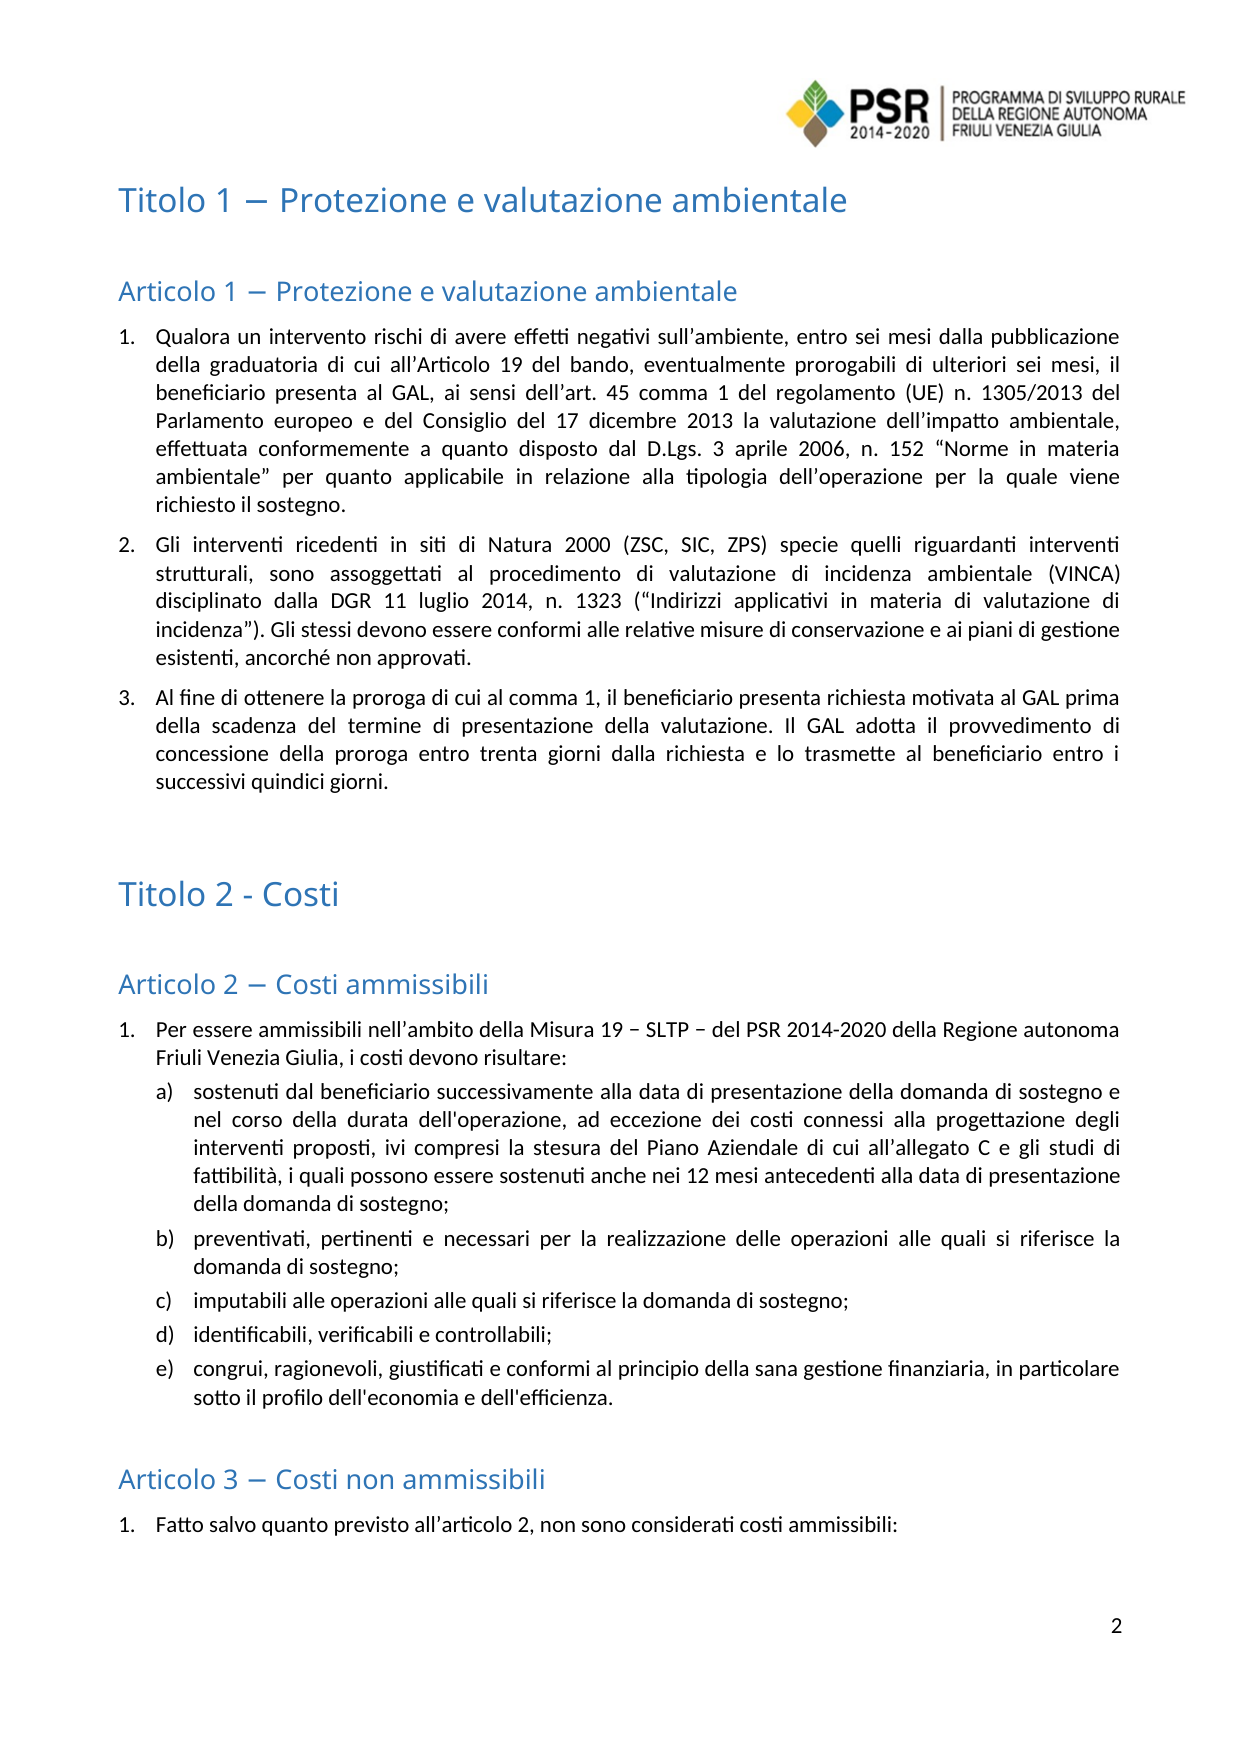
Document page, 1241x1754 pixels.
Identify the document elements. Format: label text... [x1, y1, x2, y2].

subtitle Articolo 1 − Protezione e valutazione ambientale [118, 273, 1122, 309]
text preventivati, pertinenti e necessari per la realizzazione delle operazioni alle quali si riferisce la domanda di sostegno; [156, 1224, 1122, 1280]
list Per essere ammissibili nell’ambito della Misura 19 − SLTP − del PSR 2014-2020 della Regione autonoma Friuli Venezia Giulia, i costi devono risultare: [118, 1015, 1122, 1071]
subtitle Articolo 2 − Costi ammissibili [118, 966, 1122, 1003]
list Fatto salvo quanto previsto all’articolo 2, non sono considerati costi ammissibili: [118, 1510, 1122, 1538]
text sostenuti dal beneficiario successivamente alla data di presentazione della domanda di sostegno e nel corso della durata dell'operazione, ad eccezione dei costi connessi alla progettazione degli interventi proposti, ivi compresi la stesura del Piano Aziendale di cui all’allegato C e gli studi di fattibilità, i quali possono essere sostenuti anche nei 12 mesi antecedenti alla data di presentazione della domanda di sostegno; [156, 1077, 1122, 1217]
text Gli interventi ricedenti in siti di Natura 2000 (ZSC, SIC, ZPS) specie quelli riguardanti interventi strutturali, sono assoggettati al procedimento di valutazione di incidenza ambientale (VINCA) disciplinato dalla DGR 11 luglio 2014, n. 1323 (“Indirizzi applicativi in materia di valutazione di incidenza”). Gli stessi devono essere conformi alle relative misure di conservazione e ai piani di gestione esistenti, ancorché non approvati. [118, 531, 1122, 671]
text Al fine di ottenere la proroga di cui al comma 1, il beneficiario presenta richiesta motivata al GAL prima della scadenza del termine di presentazione della valutazione. Il GAL adotta il provvedimento di concessione della proroga entro trenta giorni dalla richiesta e lo trasmette al beneficiario entro i successivi quindici giorni. [118, 683, 1122, 795]
text imputabili alle operazioni alle quali si riferisce la domanda di sostegno; [156, 1286, 1122, 1314]
subtitle Articolo 3 − Costi non ammissibili [118, 1461, 1122, 1497]
subtitle Titolo 2 - Costi [118, 870, 1122, 916]
text Qualora un intervento rischi di avere effetti negativi sull’ambiente, entro sei mesi dalla pubblicazione della graduatoria di cui all’Articolo 19 del bando, eventualmente prorogabili di ulteriori sei mesi, il beneficiario presenta al GAL, ai sensi dell’art. 45 comma 1 del regolamento (UE) n. 1305/2013 del Parlamento europeo e del Consiglio del 17 dicembre 2013 la valutazione dell’impatto ambientale, effettuata conformemente a quanto disposto dal D.Lgs. 3 aprile 2006, n. 152 “Norme in materia ambientale” per quanto applicabile in relazione alla tipologia dell’operazione per la quale viene richiesto il sostegno. [118, 322, 1122, 518]
subtitle Titolo 1 − Protezione e valutazione ambientale [118, 177, 1122, 223]
picture [776, 78, 1189, 150]
text identificabili, verificabili e controllabili; [156, 1320, 1122, 1348]
text congrui, ragionevoli, giustificati e conformi al principio della sana gestione finanziaria, in particolare sotto il profilo dell'economia e dell'efficienza. [156, 1354, 1122, 1411]
